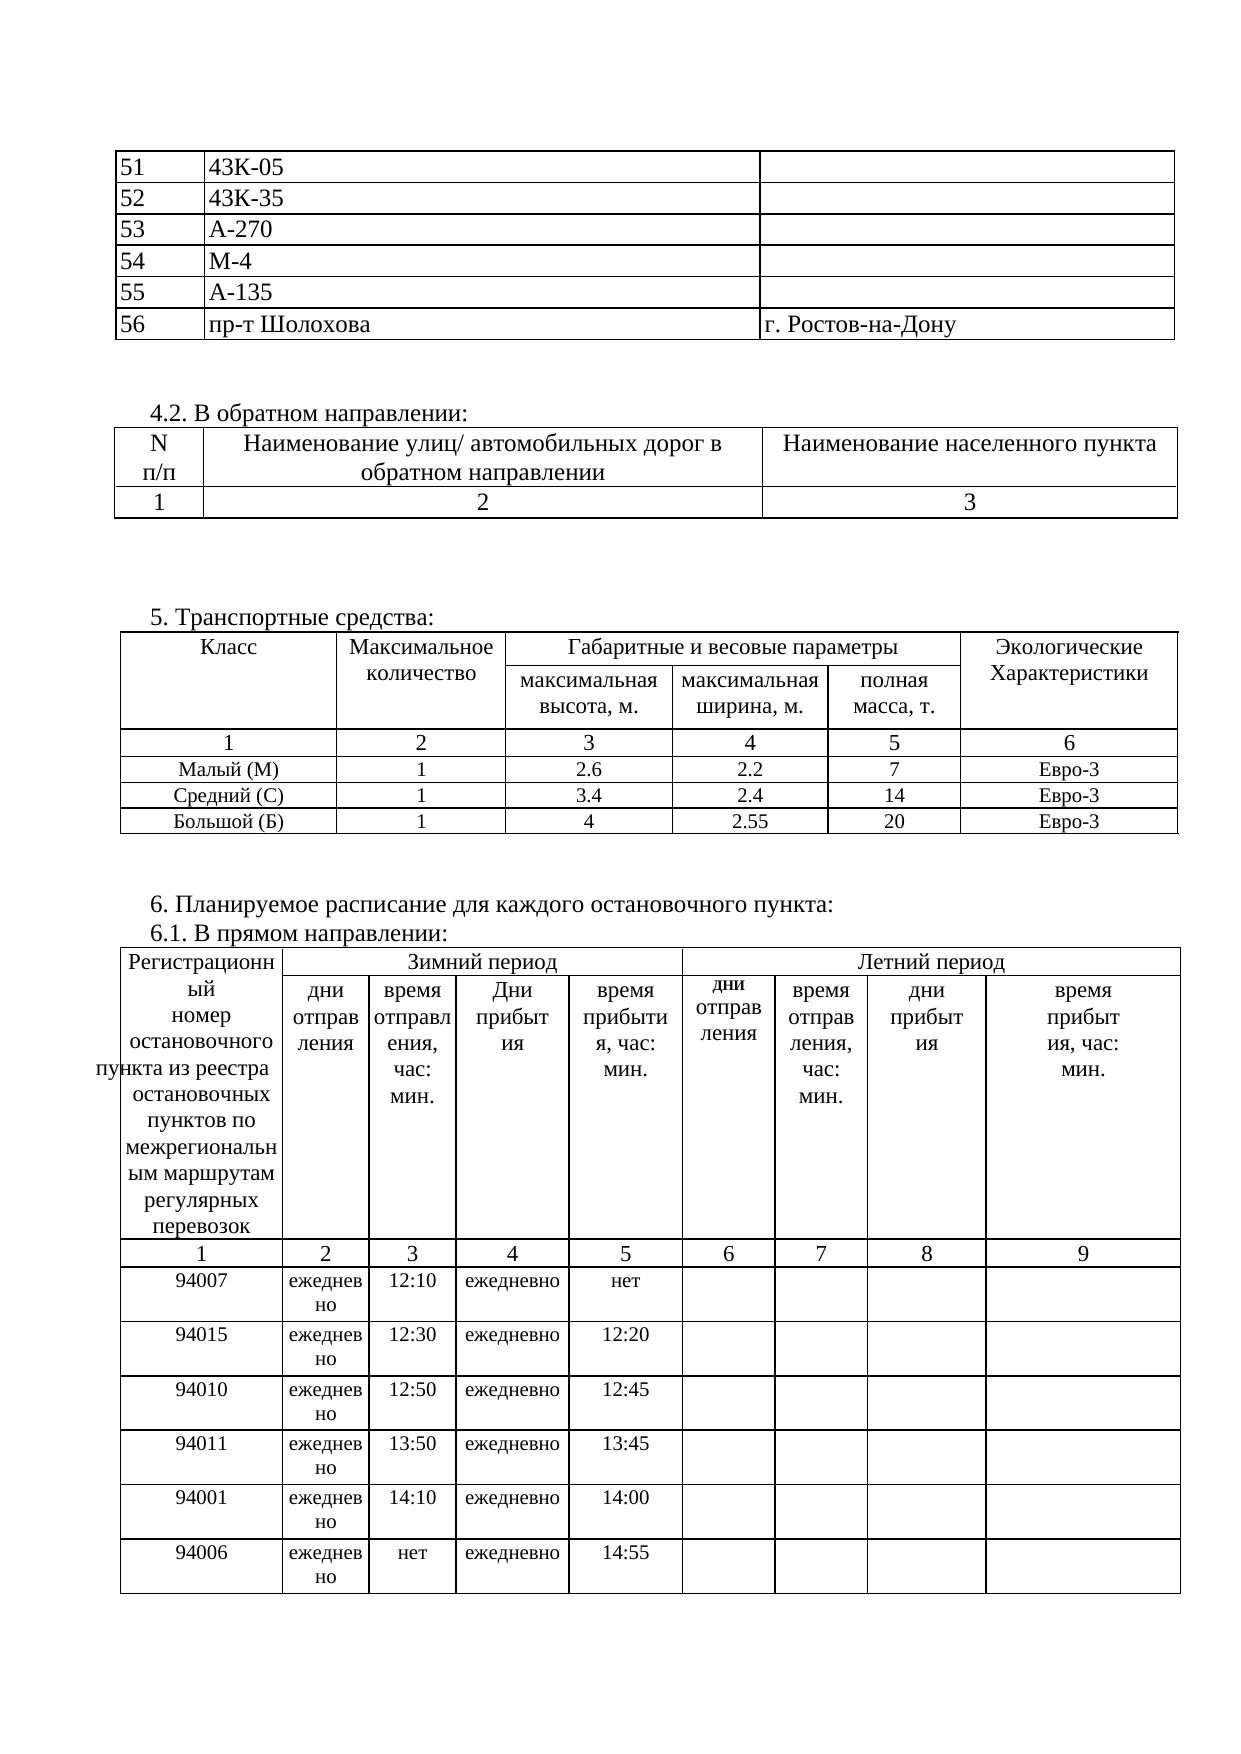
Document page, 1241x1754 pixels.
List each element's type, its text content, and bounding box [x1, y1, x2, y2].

table_cell ежедневно [283, 1431, 368, 1484]
table_header Наименование улиц/ автомобильных дорог в обратном направлении [204, 428, 762, 486]
table_cell [761, 215, 1174, 244]
table_cell 94007 [121, 1268, 282, 1321]
table_cell ежедневно [457, 1322, 568, 1375]
table_cell 54 [117, 246, 204, 276]
table_cell ежедневно [283, 1268, 368, 1321]
table_cell [761, 183, 1174, 213]
table_cell Евро-3 [961, 809, 1177, 833]
table_cell 4 [673, 730, 827, 756]
table_cell ежедневно [457, 1268, 568, 1321]
table_cell 14:55 [570, 1540, 682, 1592]
table_cell 6 [683, 1240, 774, 1266]
table_cell нет [370, 1540, 455, 1592]
table_header N п/п [115, 428, 203, 486]
table_cell [683, 1431, 774, 1484]
table_cell дни отправ ления [283, 976, 368, 1238]
table_cell 52 [117, 183, 204, 213]
table_cell Средний (С) [121, 783, 336, 807]
table_cell [776, 1322, 867, 1375]
table_cell 1 [121, 730, 336, 756]
table_cell Евро-3 [961, 783, 1177, 807]
table_cell ежедневно [283, 1377, 368, 1429]
table_header Зимний период [283, 948, 682, 975]
table_cell [776, 1431, 867, 1484]
table_cell А-135 [205, 277, 759, 307]
table_cell 7 [776, 1240, 867, 1266]
table_cell 7 [829, 757, 960, 781]
table_cell ежедневно [283, 1322, 368, 1375]
table_cell 94011 [121, 1431, 282, 1484]
text 4.2. В обратном направлении: [150, 398, 1090, 427]
table_cell [683, 1485, 774, 1538]
table_cell [987, 1268, 1180, 1321]
table_cell 3 [763, 486, 1177, 517]
table_cell 8 [868, 1240, 985, 1266]
table_cell нет [570, 1268, 682, 1321]
table_cell 13:45 [570, 1431, 682, 1484]
table_header Габаритные и весовые параметры [506, 633, 960, 664]
table_cell М-4 [205, 246, 759, 276]
text 6.1. В прямом направлении: [150, 918, 1090, 947]
table_cell 2.55 [673, 809, 827, 833]
table_cell время отправл ения, час: мин. [370, 976, 455, 1238]
table_cell [683, 1322, 774, 1375]
table_cell 1 [337, 757, 505, 781]
table_cell 94006 [121, 1540, 282, 1592]
table_cell 20 [829, 809, 960, 833]
table_cell 55 [117, 277, 204, 307]
table_header Летний период [683, 948, 1180, 975]
table_cell [761, 246, 1174, 276]
table_header Регистрационный номер остановочного пункта из реестра остановочных пунктов по межрегиональным маршрутам регулярных перевозок [121, 948, 282, 1238]
table_cell [761, 277, 1174, 307]
table_cell максимальная высота, м. [506, 666, 672, 728]
table_cell [987, 1540, 1180, 1592]
table_cell 12:20 [570, 1322, 682, 1375]
table_cell 2.2 [673, 757, 827, 781]
table_cell 1 [337, 783, 505, 807]
table_cell Дни прибыт ия [457, 976, 568, 1238]
table_cell 14 [829, 783, 960, 807]
table_header Наименование населенного пункта [763, 428, 1177, 486]
table_cell А-270 [205, 215, 759, 244]
table_cell 3 [370, 1240, 455, 1266]
table_cell [776, 1485, 867, 1538]
table_cell 51 [117, 152, 204, 181]
table_cell 1 [115, 487, 203, 517]
table_cell [776, 1540, 867, 1592]
table_cell 14:10 [370, 1485, 455, 1538]
table_cell [987, 1485, 1180, 1538]
table_cell 94001 [121, 1485, 282, 1538]
table_cell 6 [961, 730, 1177, 756]
table_cell [683, 1377, 774, 1429]
table_cell время прибыт ия, час: мин. [987, 976, 1180, 1238]
table_cell [868, 1377, 985, 1429]
table_cell 3 [506, 730, 672, 756]
table_cell [987, 1431, 1180, 1484]
table_cell 12:50 [370, 1377, 455, 1429]
table_cell 12:10 [370, 1268, 455, 1321]
table_cell 2.4 [673, 783, 827, 807]
text 5. Транспортные средства: [150, 602, 1090, 631]
table_cell ДНИ отправ ления [683, 976, 774, 1238]
table_cell 43К-35 [205, 183, 759, 213]
table_cell [761, 152, 1174, 181]
table_cell 1 [337, 809, 505, 833]
table_cell 2 [337, 730, 505, 756]
table_cell 14:00 [570, 1485, 682, 1538]
table_cell [683, 1540, 774, 1592]
table_cell 56 [117, 309, 204, 339]
table_cell [683, 1268, 774, 1321]
table_cell ежедневно [457, 1540, 568, 1592]
table_cell 12:45 [570, 1377, 682, 1429]
table_cell ежедневно [457, 1431, 568, 1484]
table_cell 43К-05 [205, 152, 759, 181]
text 6. Планируемое расписание для каждого остановочного пункта: [150, 889, 1090, 918]
table_cell 2 [204, 487, 762, 517]
table_cell Евро-3 [961, 757, 1177, 781]
table_cell [868, 1268, 985, 1321]
table_cell [776, 1268, 867, 1321]
table_cell 53 [117, 215, 204, 244]
table_cell 5 [570, 1240, 682, 1266]
table_cell 13:50 [370, 1431, 455, 1484]
table_cell 5 [829, 730, 960, 756]
table_cell ежедневно [457, 1377, 568, 1429]
table_cell 94015 [121, 1322, 282, 1375]
table_cell [868, 1540, 985, 1592]
table_cell [868, 1431, 985, 1484]
table_cell 2 [283, 1240, 368, 1266]
table_cell 94010 [121, 1377, 282, 1429]
table_header Экологические Характеристики [961, 633, 1177, 728]
table_cell 4 [457, 1240, 568, 1266]
table_cell время отправ ления, час: мин. [776, 976, 867, 1238]
table_cell [987, 1322, 1180, 1375]
table_cell максимальная ширина, м. [673, 666, 827, 728]
table_header Класс [121, 633, 336, 728]
table_cell 3.4 [506, 783, 672, 807]
table_cell 4 [506, 809, 672, 833]
table_cell полная масса, т. [829, 666, 960, 728]
table_cell ежедневно [283, 1485, 368, 1538]
table_cell Большой (Б) [121, 809, 336, 833]
table_cell [776, 1377, 867, 1429]
table_cell ежедневно [457, 1485, 568, 1538]
table_cell [868, 1485, 985, 1538]
table_header Максимальное количество [337, 633, 505, 728]
table_cell 12:30 [370, 1322, 455, 1375]
table_cell [987, 1377, 1180, 1429]
table_cell 2.6 [506, 757, 672, 781]
table_cell ежедневно [283, 1540, 368, 1592]
table_cell 9 [987, 1240, 1180, 1266]
table_cell пр-т Шолохова [205, 309, 759, 339]
table_cell дни прибыт ия [868, 976, 985, 1238]
table_cell 1 [121, 1240, 282, 1266]
table_cell [868, 1322, 985, 1375]
table_cell г. Ростов-на-Дону [761, 309, 1174, 339]
table_cell время прибыти я, час: мин. [570, 976, 682, 1238]
table_cell Малый (М) [121, 757, 336, 781]
